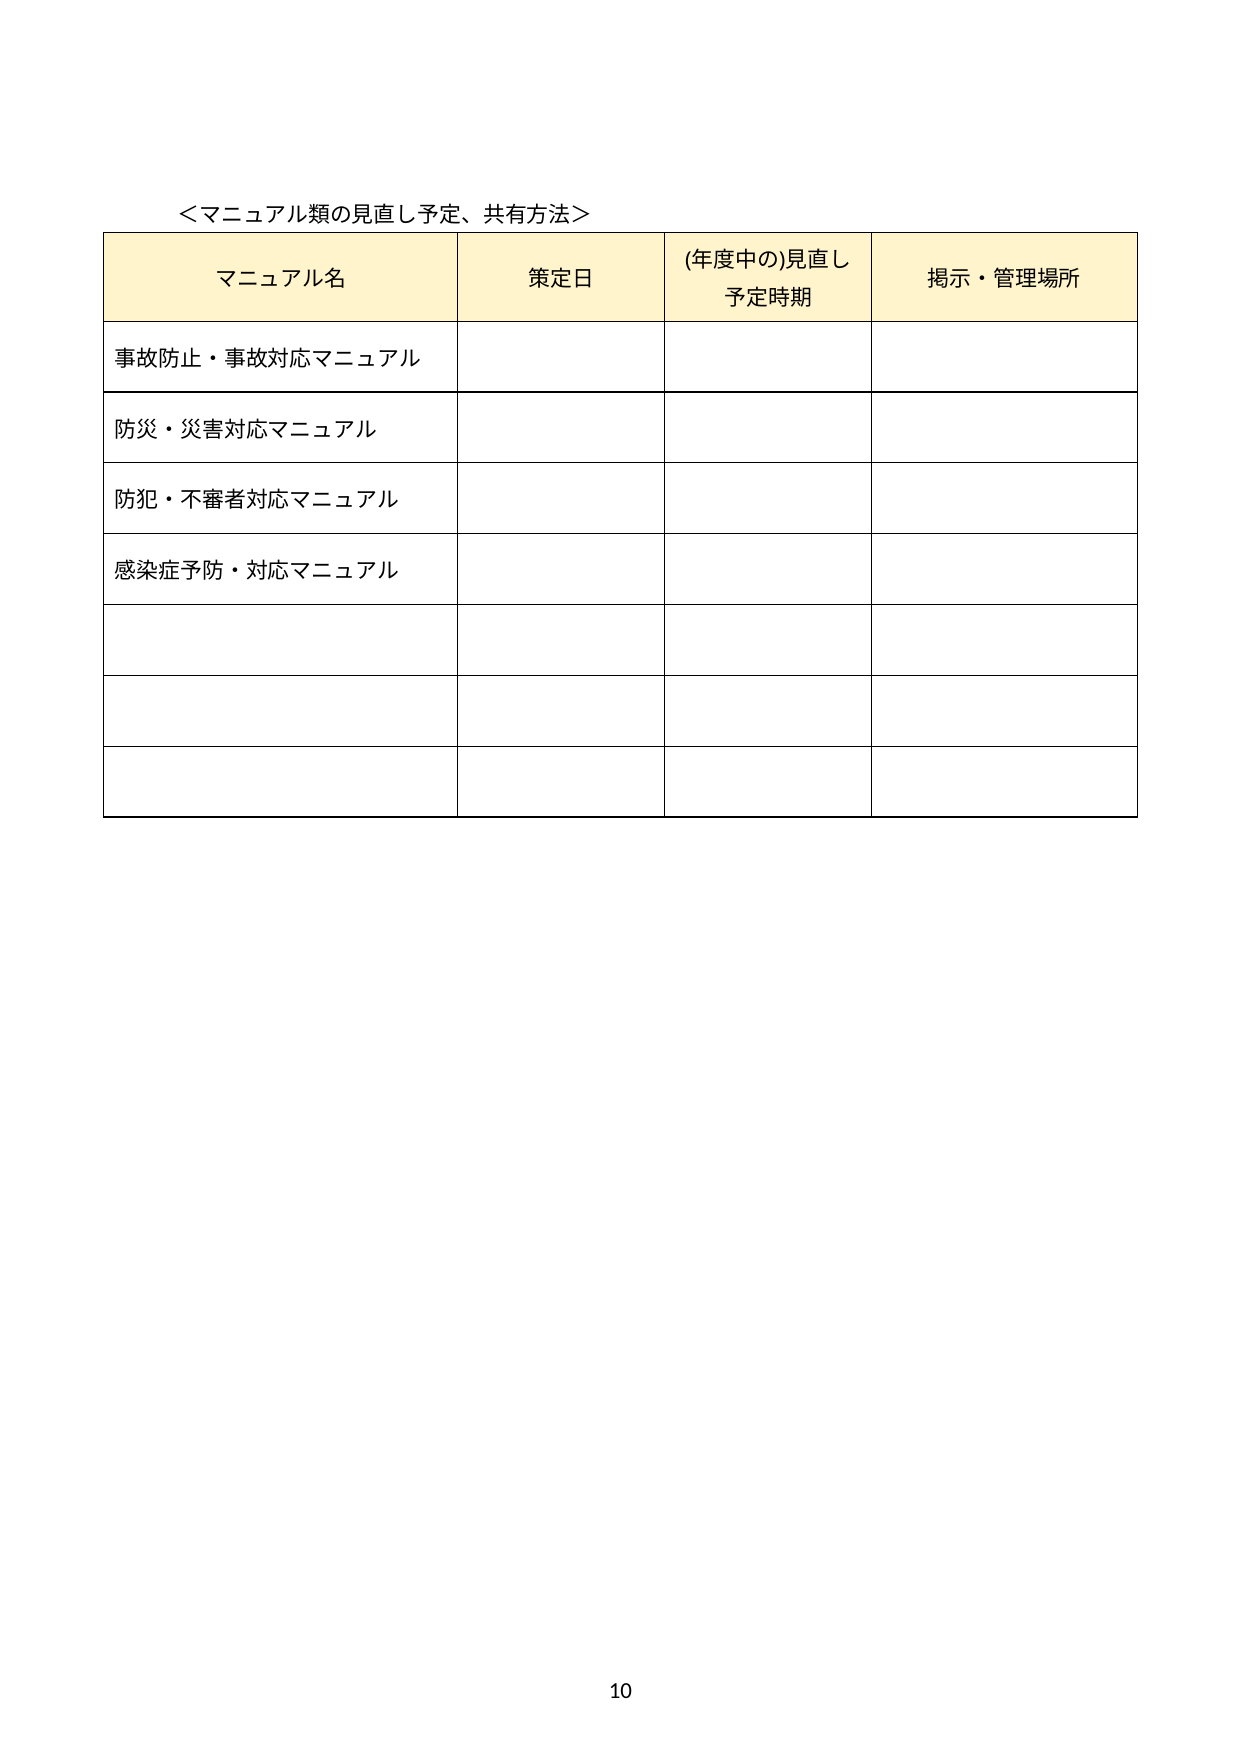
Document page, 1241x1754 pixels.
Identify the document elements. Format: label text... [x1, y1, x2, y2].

table_cell [665, 605, 871, 675]
table_cell [872, 393, 1137, 462]
table_cell [104, 605, 457, 675]
table_cell [458, 393, 664, 462]
table_cell [665, 747, 871, 816]
table_header 掲示・管理場所 [872, 233, 1137, 321]
table_cell [665, 322, 871, 391]
table_cell [665, 463, 871, 533]
table_cell [458, 463, 664, 533]
table_header マニュアル名 [104, 233, 457, 321]
table_cell 感染症予防・対応マニュアル [104, 534, 457, 604]
table_cell [458, 322, 664, 391]
table_cell [872, 605, 1137, 675]
table_cell [665, 534, 871, 604]
table_cell [458, 676, 664, 746]
table_cell [872, 676, 1137, 746]
table_cell [872, 322, 1137, 391]
table_cell [665, 393, 871, 462]
table_cell [665, 676, 871, 746]
table_cell 防犯・不審者対応マニュアル [104, 463, 457, 533]
table_cell 防災・災害対応マニュアル [104, 393, 457, 462]
table_cell [104, 747, 457, 816]
table_cell [872, 463, 1137, 533]
table_header 策定日 [458, 233, 664, 321]
table_cell [872, 747, 1137, 816]
table_cell 事故防止・事故対応マニュアル [104, 322, 457, 391]
table_cell [458, 605, 664, 675]
table_cell [104, 676, 457, 746]
table_header (年度中の)見直し予定時期 [665, 233, 871, 321]
table_cell [458, 747, 664, 816]
table_cell [458, 534, 664, 604]
table_cell [872, 534, 1137, 604]
text ＜マニュアル類の見直し予定、共有方法＞ [177, 194, 1063, 232]
